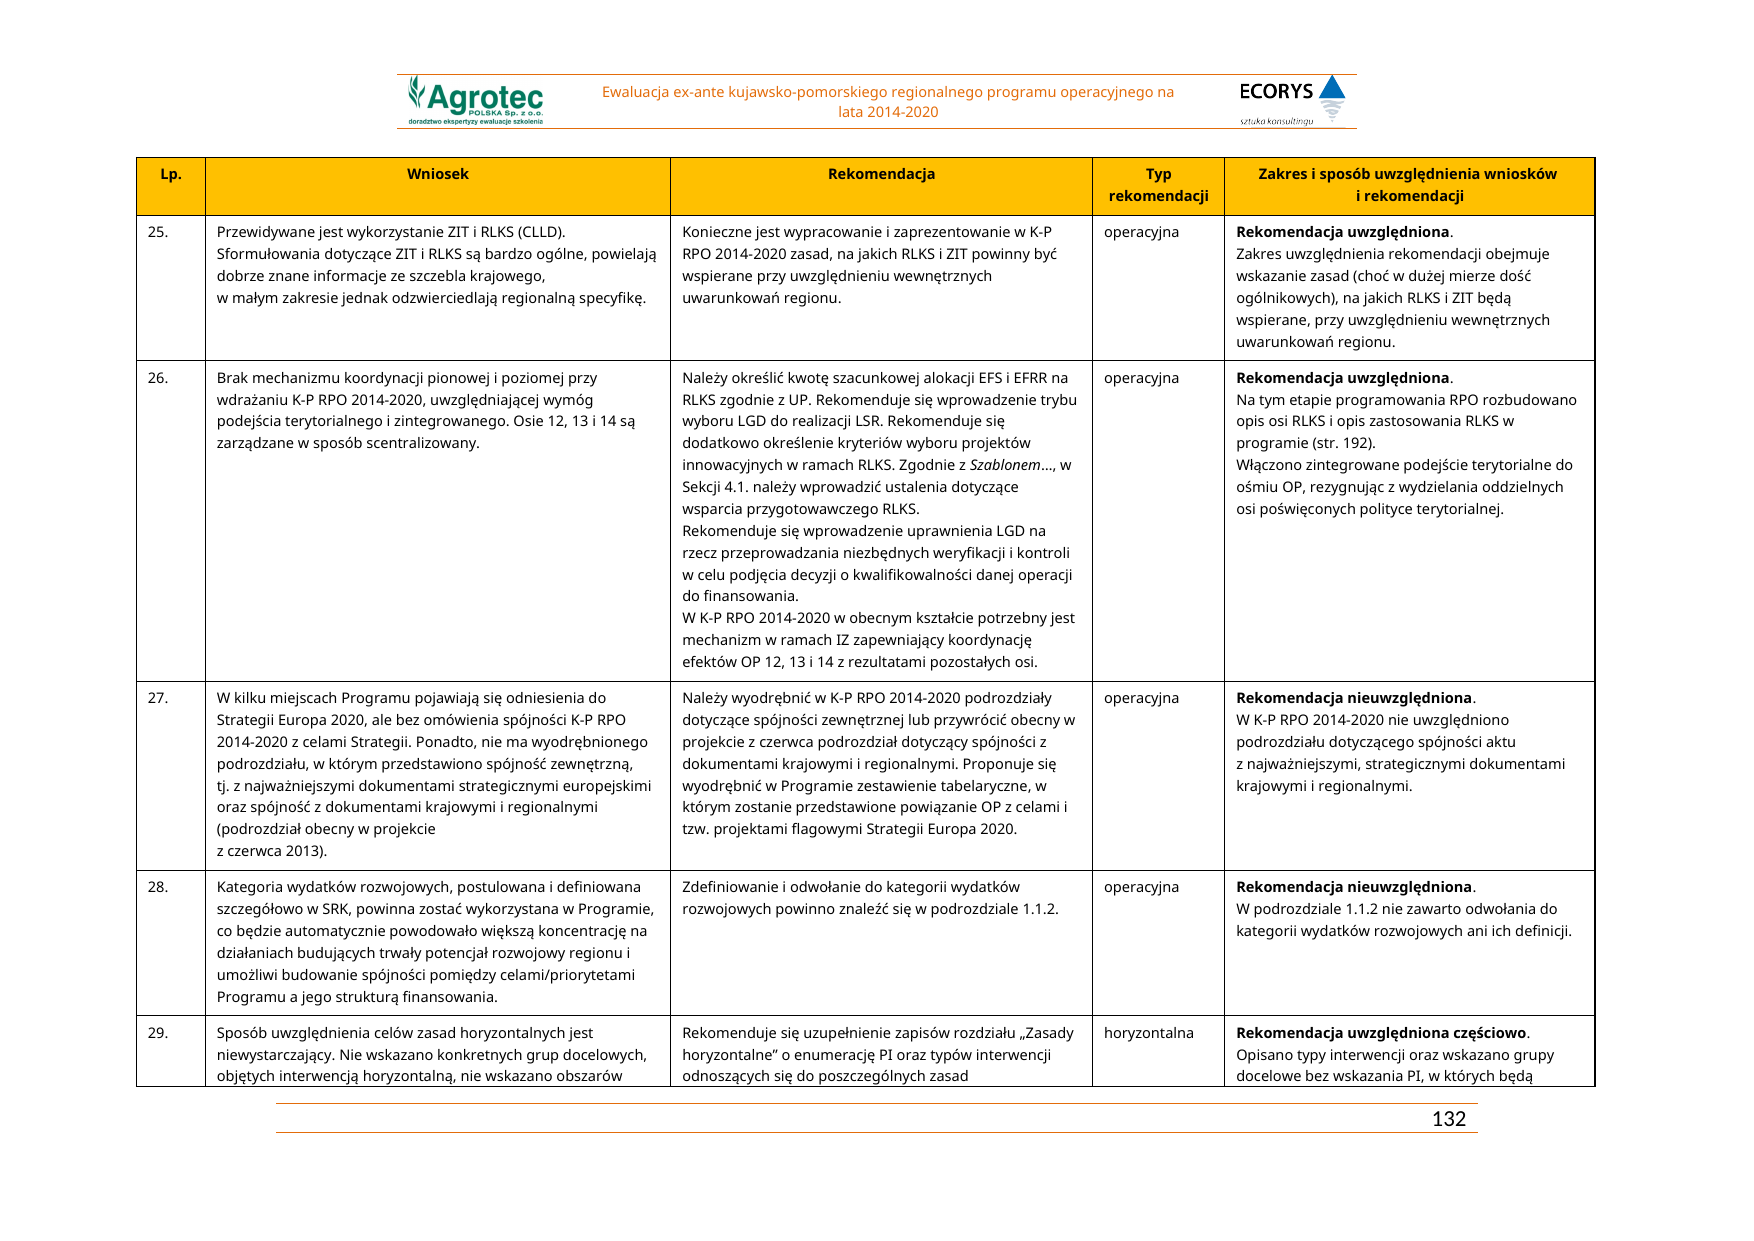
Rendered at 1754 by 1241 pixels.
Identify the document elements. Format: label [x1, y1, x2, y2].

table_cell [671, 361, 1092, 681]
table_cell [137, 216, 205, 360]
picture [1241, 75, 1346, 128]
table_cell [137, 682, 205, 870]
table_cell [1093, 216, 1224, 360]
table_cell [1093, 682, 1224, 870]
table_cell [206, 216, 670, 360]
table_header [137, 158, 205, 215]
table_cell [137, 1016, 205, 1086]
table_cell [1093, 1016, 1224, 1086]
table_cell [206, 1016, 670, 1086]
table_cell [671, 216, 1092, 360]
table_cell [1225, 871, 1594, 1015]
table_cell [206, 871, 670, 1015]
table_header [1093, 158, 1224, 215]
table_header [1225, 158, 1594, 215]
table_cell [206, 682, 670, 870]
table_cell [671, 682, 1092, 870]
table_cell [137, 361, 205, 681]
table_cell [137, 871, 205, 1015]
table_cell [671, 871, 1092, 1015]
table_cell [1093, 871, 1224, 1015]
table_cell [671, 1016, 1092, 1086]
picture [408, 75, 543, 125]
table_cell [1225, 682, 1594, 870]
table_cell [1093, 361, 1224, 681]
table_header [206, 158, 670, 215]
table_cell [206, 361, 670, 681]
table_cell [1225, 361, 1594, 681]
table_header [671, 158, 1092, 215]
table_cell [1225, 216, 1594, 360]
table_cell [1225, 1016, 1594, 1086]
